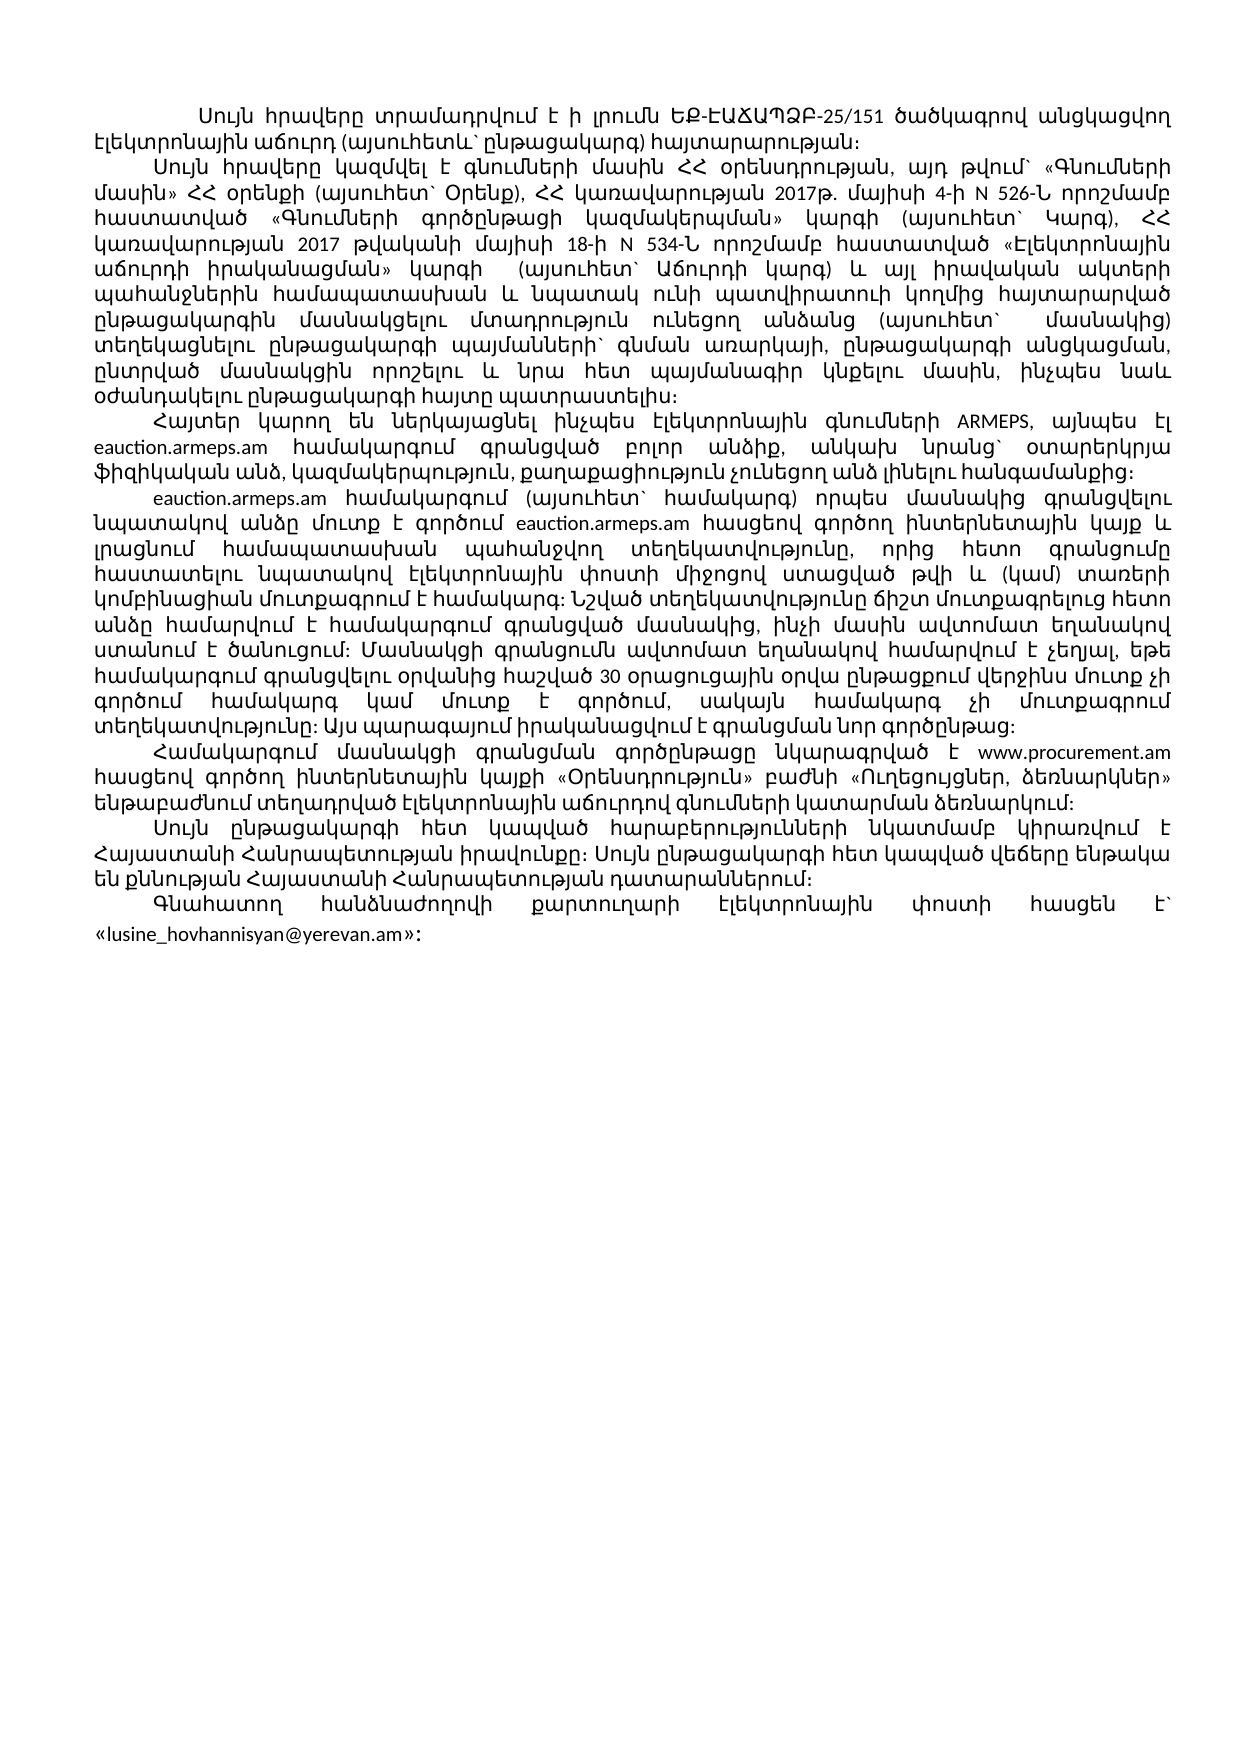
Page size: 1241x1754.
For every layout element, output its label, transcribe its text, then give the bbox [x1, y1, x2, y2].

text Համակարգում մասնակցի գրանցման գործընթացը նկարագրված է www.procurement.am հասցեով գործող ինտերնետային կայքի «Օրենսդրություն» բաժնի «Ուղեցույցներ, ձեռնարկներ» ենթաբաժնում տեղադրված էլեկտրոնային աճուրդով գնումների կատարման ձեռնարկում: [94, 739, 1171, 815]
text Սույն ընթացակարգի հետ կապված հարաբերությունների նկատմամբ կիրառվում է Հայաստանի Հանրապետության իրավունքը։ Սույն ընթացակարգի հետ կապված վեճերը ենթակա են քննության Հայաստանի Հանրապետության դատարաններում։ [94, 815, 1171, 892]
text Սույն հրավերը կազմվել է գնումների մասին ՀՀ օրենսդրության, այդ թվում` «Գնումների մասին» ՀՀ օրենքի (այսուհետ` Օրենք), ՀՀ կառավարության 2017թ. մայիսի 4-ի N 526-Ն որոշմամբ հաստատված «Գնումների գործընթացի կազմակերպման» կարգի (այսուհետ` Կարգ), ՀՀ կառավարության 2017 թվականի մայիսի 18-ի N 534-Ն որոշմամբ հաստատված «Էլեկտրոնային աճուրդի իրականացման» կարգի (այսուհետ` Աճուրդի կարգ) և այլ իրավական ակտերի պահանջներին համապատասխան և նպատակ ունի պատվիրատուի կողմից հայտարարված ընթացակարգին մասնակցելու մտադրություն ունեցող անձանց (այսուհետ` մասնակից) տեղեկացնելու ընթացակարգի պայմանների` գնման առարկայի, ընթացակարգի անցկացման, ընտրված մասնակցին որոշելու և նրա հետ պայմանագիր կնքելու մասին, ինչպես նաև օժանդակելու ընթացակարգի հայտը պատրաստելիս։ [94, 154, 1171, 409]
text Հայտեր կարող են ներկայացնել ինչպես էլեկտրոնային գնումների ARMEPS, այնպես էլ eauction.armeps.am համակարգում գրանցված բոլոր անձիք, անկախ նրանց` օտարերկրյա ֆիզիկական անձ, կազմակերպություն, քաղաքացիություն չունեցող անձ լինելու հանգամանքից։ [94, 409, 1171, 485]
text eauction.armeps.am համակարգում (այսուհետ` համակարգ) որպես մասնակից գրանցվելու նպատակով անձը մուտք է գործում eauction.armeps.am հասցեով գործող ինտերնետային կայք և լրացնում համապատասխան պահանջվող տեղեկատվությունը, որից հետո գրանցումը հաստատելու նպատակով էլեկտրոնային փոստի միջոցով ստացված թվի և (կամ) տառերի կոմբինացիան մուտքագրում է համակարգ: Նշված տեղեկատվությունը ճիշտ մուտքագրելուց հետո անձը համարվում է համակարգում գրանցված մասնակից, ինչի մասին ավտոմատ եղանակով ստանում է ծանուցում: Մասնակցի գրանցումն ավտոմատ եղանակով համարվում է չեղյալ, եթե համակարգում գրանցվելու օրվանից հաշված 30 օրացուցային օրվա ընթացքում վերջինս մուտք չի գործում համակարգ կամ մուտք է գործում, սակայն համակարգ չի մուտքագրում տեղեկատվությունը: Այս պարագայում իրականացվում է գրանցման նոր գործընթաց: [94, 485, 1171, 739]
text Սույն հրավերը տրամադրվում է ի լրումն ԵՔ-ԷԱՃԱՊՁԲ-25/151 ծածկագրով անցկացվող էլեկտրոնային աճուրդ (այսուհետև` ընթացակարգ) հայտարարության։ [94, 104, 1171, 154]
text Գնահատող հանձնաժողովի քարտուղարի էլեկտրոնային փոստի հասցեն է` «lusine_hovhannisyan@yerevan.am»: [94, 892, 1171, 948]
